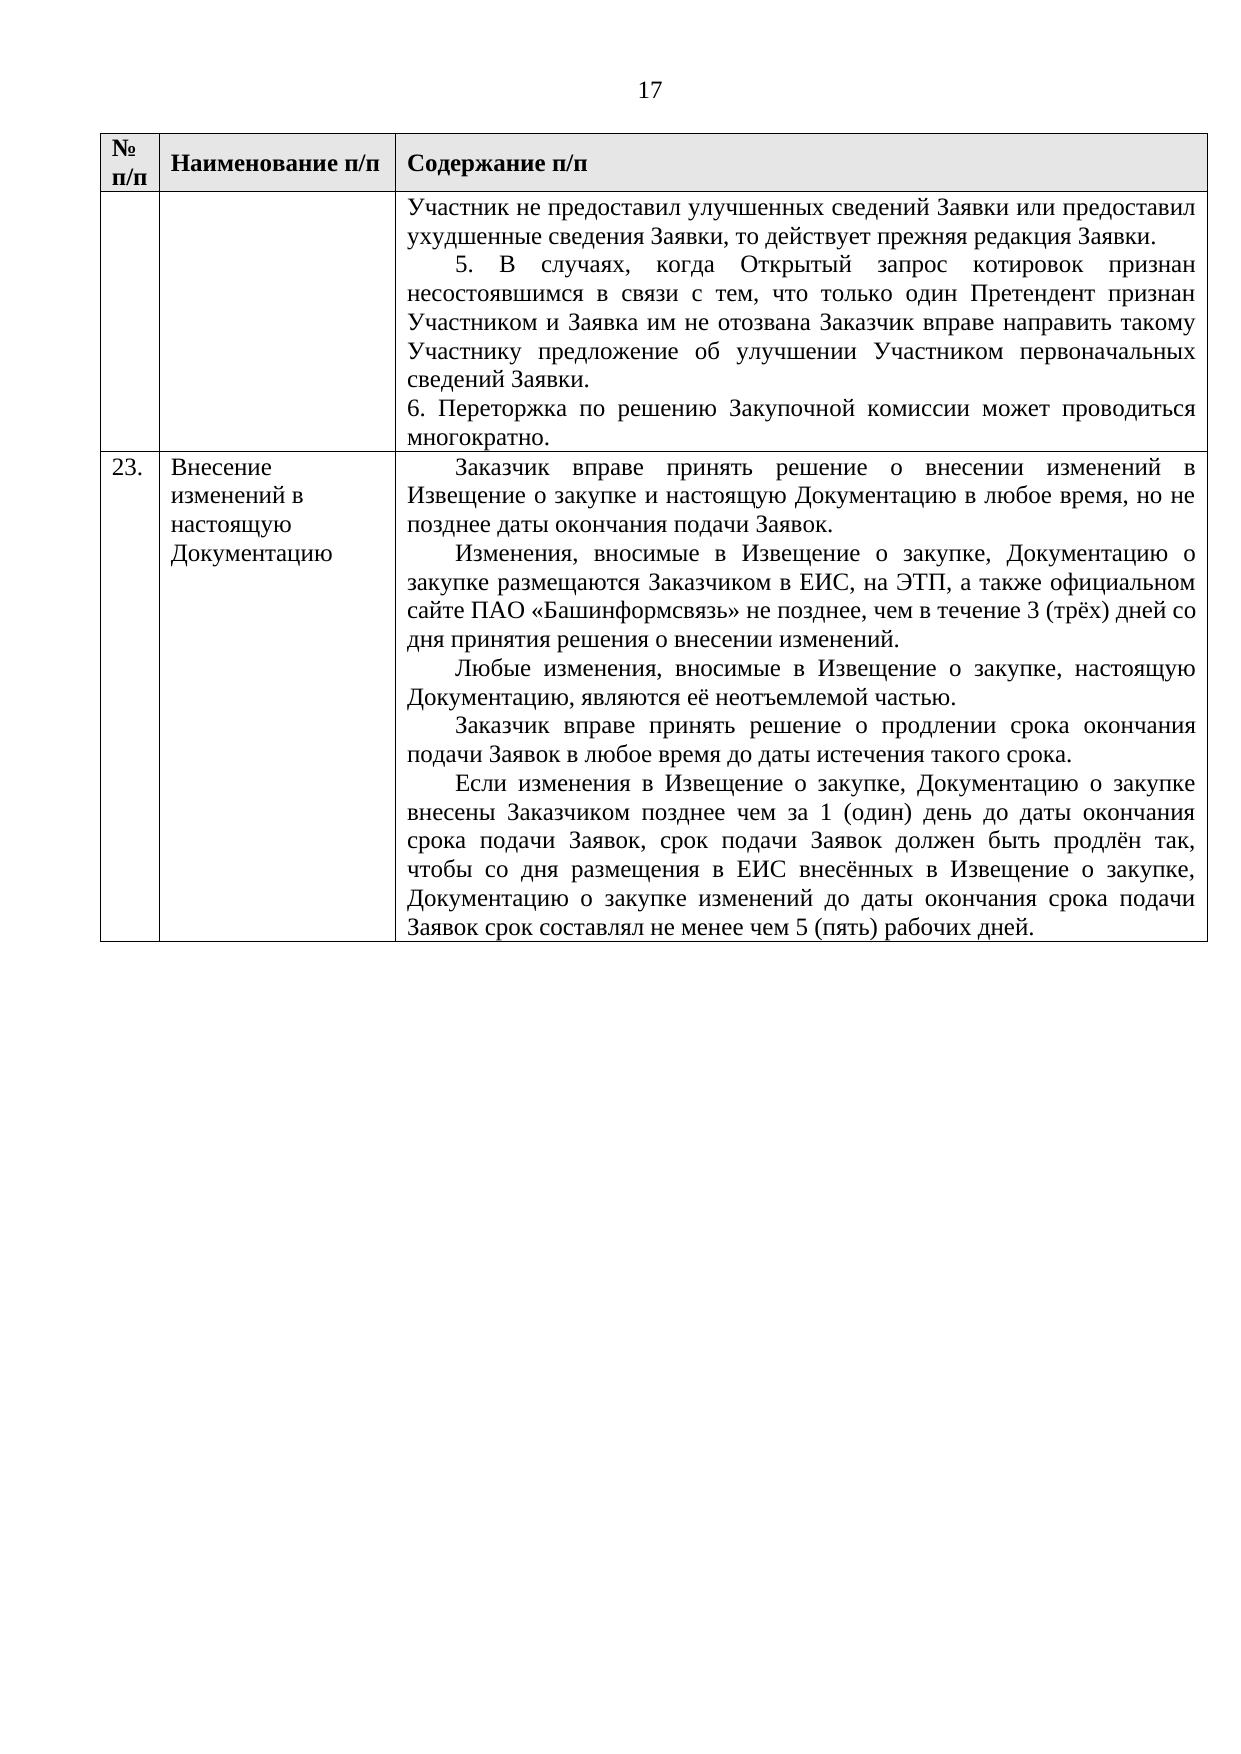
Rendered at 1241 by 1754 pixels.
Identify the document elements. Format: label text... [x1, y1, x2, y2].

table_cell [396, 192, 1207, 451]
table_cell Внесение изменений в настоящую Документацию [160, 452, 395, 941]
table_header Содержание п/п [396, 134, 1207, 191]
table_header Наименование п/п [160, 134, 395, 191]
table_cell Заказчик вправе принять решение о внесении изменений в Извещение о закупке и настоящую Документацию в любое время, но не позднее даты окончания подачи Заявок. Изменения, вносимые в Извещение о закупке, Документацию о закупке размещаются Заказчиком в ЕИС, на ЭТП, а также официальном сайте ПАО «Башинформсвязь» не позднее, чем в течение 3 (трёх) дней со дня принятия решения о внесении изменений. Любые изменения, вносимые в Извещение о закупке, настоящую Документацию, являются её неотъемлемой частью. Заказчик вправе принять решение о продлении срока окончания подачи Заявок в любое время до даты истечения такого срока. Если изменения в Извещение о закупке, Документацию о закупке внесены Заказчиком позднее чем за 1 (один) день до даты окончания срока подачи Заявок, срок подачи Заявок должен быть продлён так, чтобы со дня размещения в ЕИС внесённых в Извещение о закупке, Документацию о закупке изменений до даты окончания срока подачи Заявок срок составлял не менее чем 5 (пять) рабочих дней. [396, 452, 1207, 941]
table_header № п/п [101, 134, 159, 191]
table_cell [101, 452, 159, 941]
table_cell [101, 192, 159, 451]
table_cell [160, 192, 395, 451]
